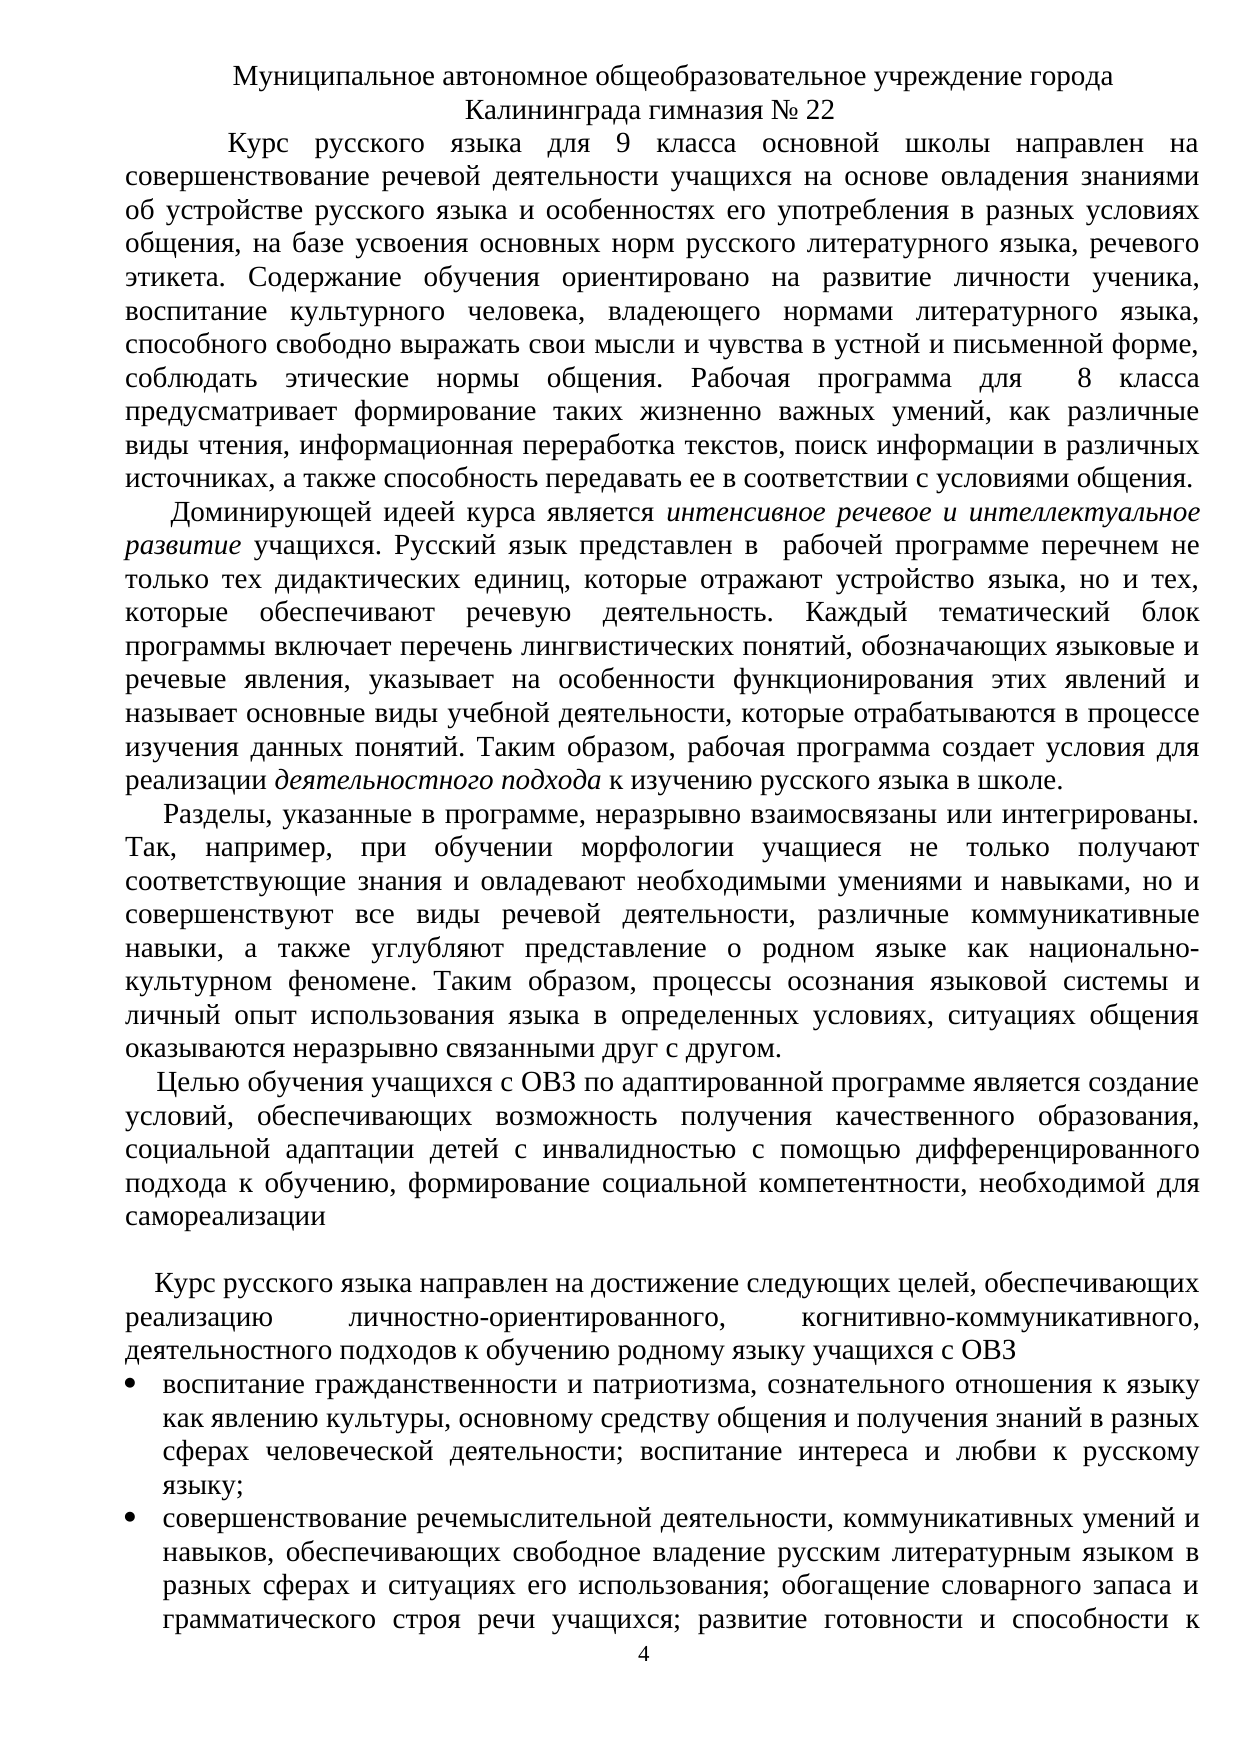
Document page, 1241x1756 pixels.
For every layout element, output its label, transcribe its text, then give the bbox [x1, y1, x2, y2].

text Доминирующей идеей курса является интенсивное речевое и интеллектуальное развитие учащихся. Русский язык представлен в рабочей программе перечнем не только тех дидактических единиц, которые отражают устройство языка, но и тех, которые обеспечивают речевую деятельность. Каждый тематический блок программы включает перечень лингвистических понятий, обозначающих языковые и речевые явления, указывает на особенности функционирования этих явлений и называет основные виды учебной деятельности, которые отрабатываются в процессе изучения данных понятий. Таким образом, рабочая программа создает условия для реализации деятельностного подхода к изучению русского языка в школе. [125, 494, 1201, 796]
list воспитание гражданственности и патриотизма, сознательного отношения к языку как явлению культуры, основному средству общения и получения знаний в разных сферах человеческой деятельности; воспитание интереса и любви к русскому языку; [125, 1366, 1201, 1500]
text Разделы, указанные в программе, неразрывно взаимосвязаны или интегрированы. Так, например, при обучении морфологии учащиеся не только получают соответствующие знания и овладевают необходимыми умениями и навыками, но и совершенствуют все виды речевой деятельности, различные коммуникативные навыки, а также углубляют представление о родном языке как национально-культурном феномене. Таким образом, процессы осознания языковой системы и личный опыт использования языка в определенных условиях, ситуациях общения оказываются неразрывно связанными друг с другом. [125, 796, 1201, 1064]
text Целью обучения учащихся с ОВЗ по адаптированной программе является создание условий, обеспечивающих возможность получения качественного образования, социальной адаптации детей с инвалидностью с помощью дифференцированного подхода к обучению, формирование социальной компетентности, необходимой для самореализации [125, 1064, 1201, 1232]
text Курс русского языка для 9 класса основной школы направлен на совершенствование речевой деятельности учащихся на основе овладения знаниями об устройстве русского языка и особенностях его употребления в разных условиях общения, на базе усвоения основных норм русского литературного языка, речевого этикета. Содержание обучения ориентировано на развитие личности ученика, воспитание культурного человека, владеющего нормами литературного языка, способного свободно выражать свои мысли и чувства в устной и письменной форме, соблюдать этические нормы общения. Рабочая программа для 8 класса предусматривает формирование таких жизненно важных умений, как различные виды чтения, информационная переработка текстов, поиск информации в различных источниках, а также способность передавать ее в соответствии с условиями общения. [125, 125, 1201, 494]
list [125, 1500, 1201, 1634]
text Курс русского языка направлен на достижение следующих целей, обеспечивающих реализацию личностно-ориентированного, когнитивно-коммуникативного, деятельностного подходов к обучению родному языку учащихся с ОВЗ [125, 1265, 1201, 1366]
